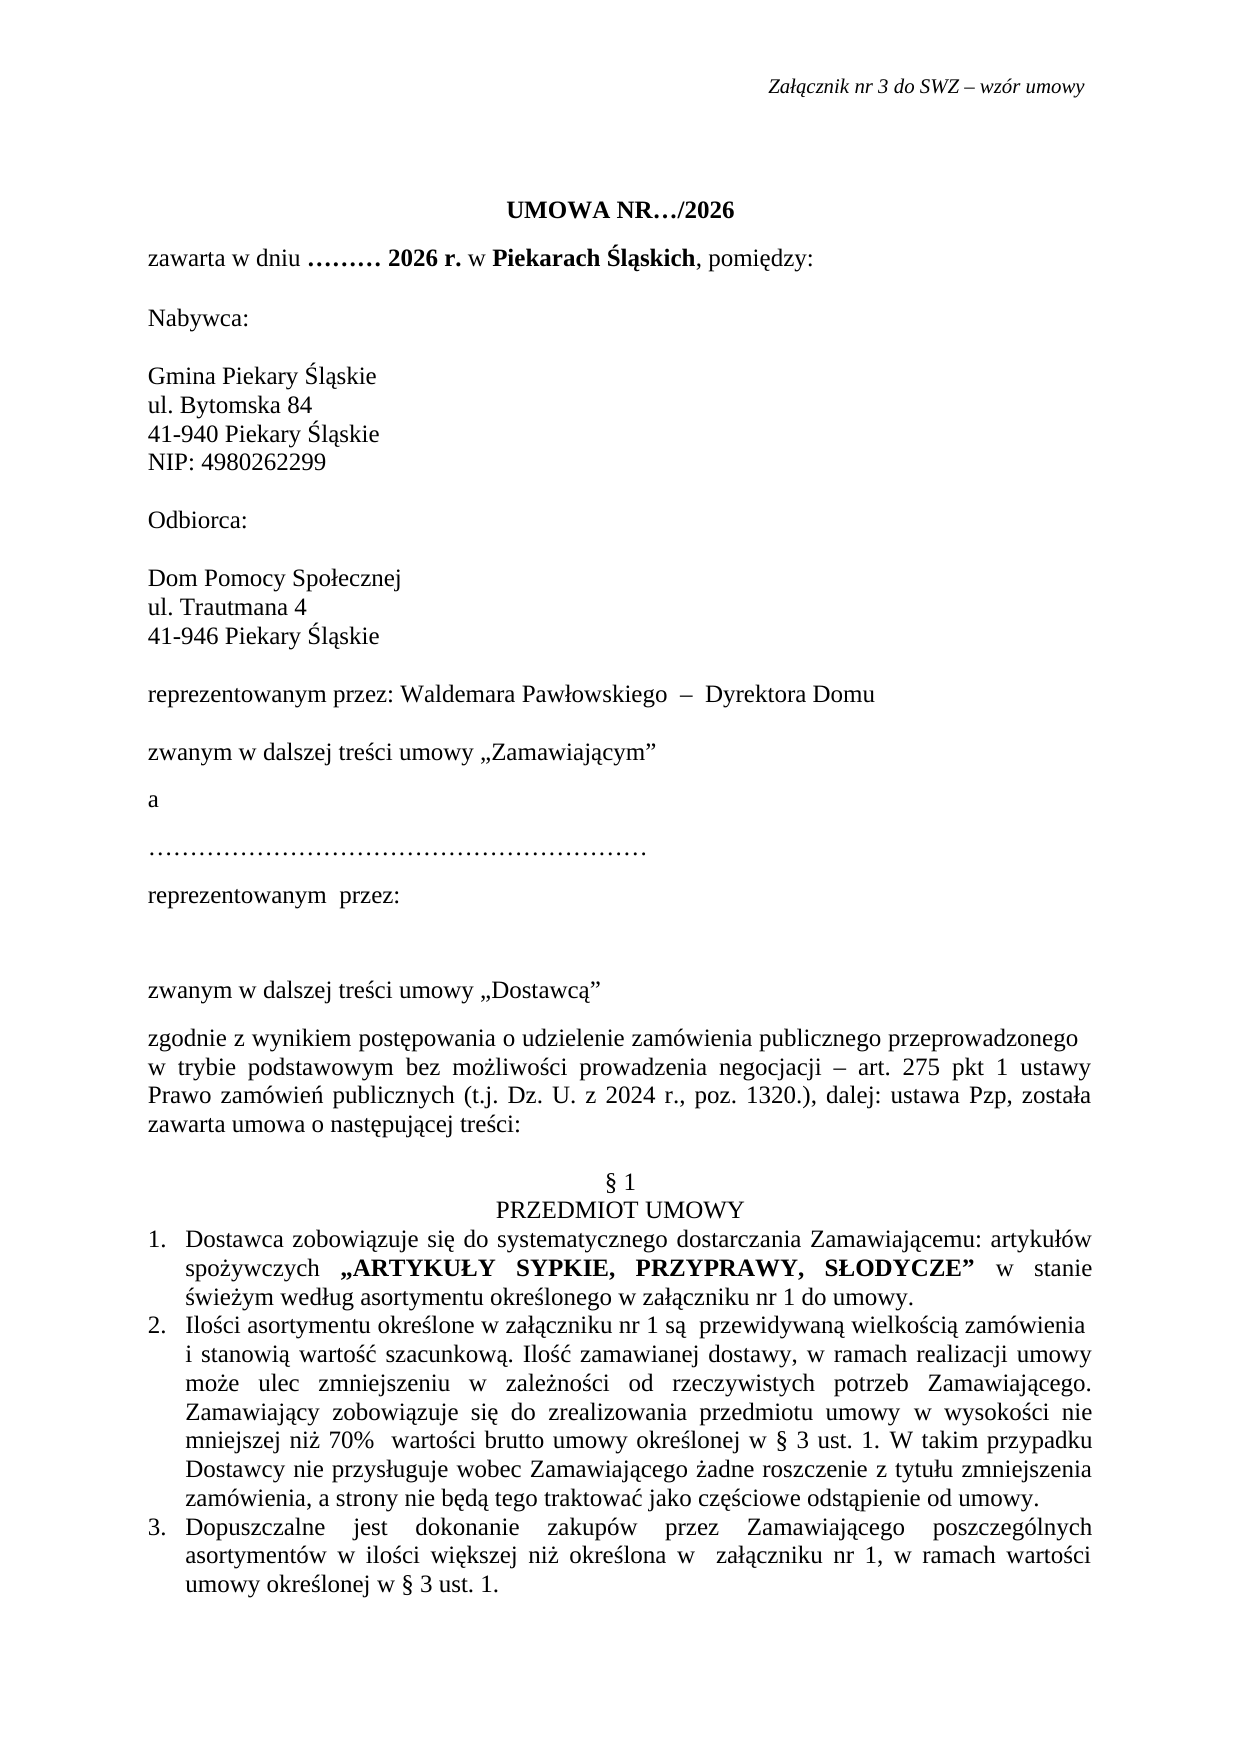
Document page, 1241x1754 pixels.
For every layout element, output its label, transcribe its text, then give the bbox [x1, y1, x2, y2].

text UMOWA NR…/2026 [148, 195, 1093, 224]
text zgodnie z wynikiem postępowania o udzielenie zamówienia publicznego przeprowadzonego w trybie podstawowym bez możliwości prowadzenia negocjacji – art. 275 pkt 1 ustawy Prawo zamówień publicznych (t.j. Dz. U. z 2024 r., poz. 1320.), dalej: ustawa Pzp, została zawarta umowa o następującej treści: [148, 1023, 1093, 1138]
text Gmina Piekary Śląskie ul. Bytomska 84 41-940 Piekary Śląskie NIP: 4980262299 [148, 361, 1093, 476]
text zwanym w dalszej treści umowy „Dostawcą” [148, 975, 1093, 1004]
text zawarta w dniu ……… 2026 r. w Piekarach Śląskich, pomiędzy: [148, 243, 1093, 272]
text Nabywca: [148, 303, 1093, 332]
text zwanym w dalszej treści umowy „Zamawiającym” [148, 737, 1093, 765]
list Ilości asortymentu określone w załączniku nr 1 są przewidywaną wielkością zamówienia i stanowią wartość szacunkową. Ilość zamawianej dostawy, w ramach realizacji umowy może ulec zmniejszeniu w zależności od rzeczywistych potrzeb Zamawiającego. Zamawiający zobowiązuje się do zrealizowania przedmiotu umowy w wysokości nie mniejszej niż 70% wartości brutto umowy określonej w § 3 ust. 1. W takim przypadku Dostawcy nie przysługuje wobec Zamawiającego żadne roszczenie z tytułu zmniejszenia zamówienia, a strony nie będą tego traktować jako częściowe odstąpienie od umowy. [148, 1310, 1093, 1512]
text § 1 [148, 1167, 1093, 1195]
text reprezentowanym przez: Waldemara Pawłowskiego – Dyrektora Domu [148, 679, 1093, 707]
text a [148, 784, 1093, 813]
text reprezentowanym przez: [148, 880, 1093, 908]
text …………………………………………………… [148, 832, 1093, 861]
text Dom Pomocy Społecznej ul. Trautmana 4 41-946 Piekary Śląskie [148, 563, 1093, 649]
list Dostawca zobowiązuje się do systematycznego dostarczania Zamawiającemu: artykułów spożywczych „ARTYKUŁY SYPKIE, PRZYPRAWY, SŁODYCZE” w stanie świeżym według asortymentu określonego w załączniku nr 1 do umowy. [148, 1224, 1093, 1310]
text Odbiorca: [148, 505, 1093, 534]
list Dopuszczalne jest dokonanie zakupów przez Zamawiającego poszczególnych asortymentów w ilości większej niż określona w załączniku nr 1, w ramach wartości umowy określonej w § 3 ust. 1. [148, 1512, 1093, 1598]
text PRZEDMIOT UMOWY [148, 1195, 1093, 1224]
